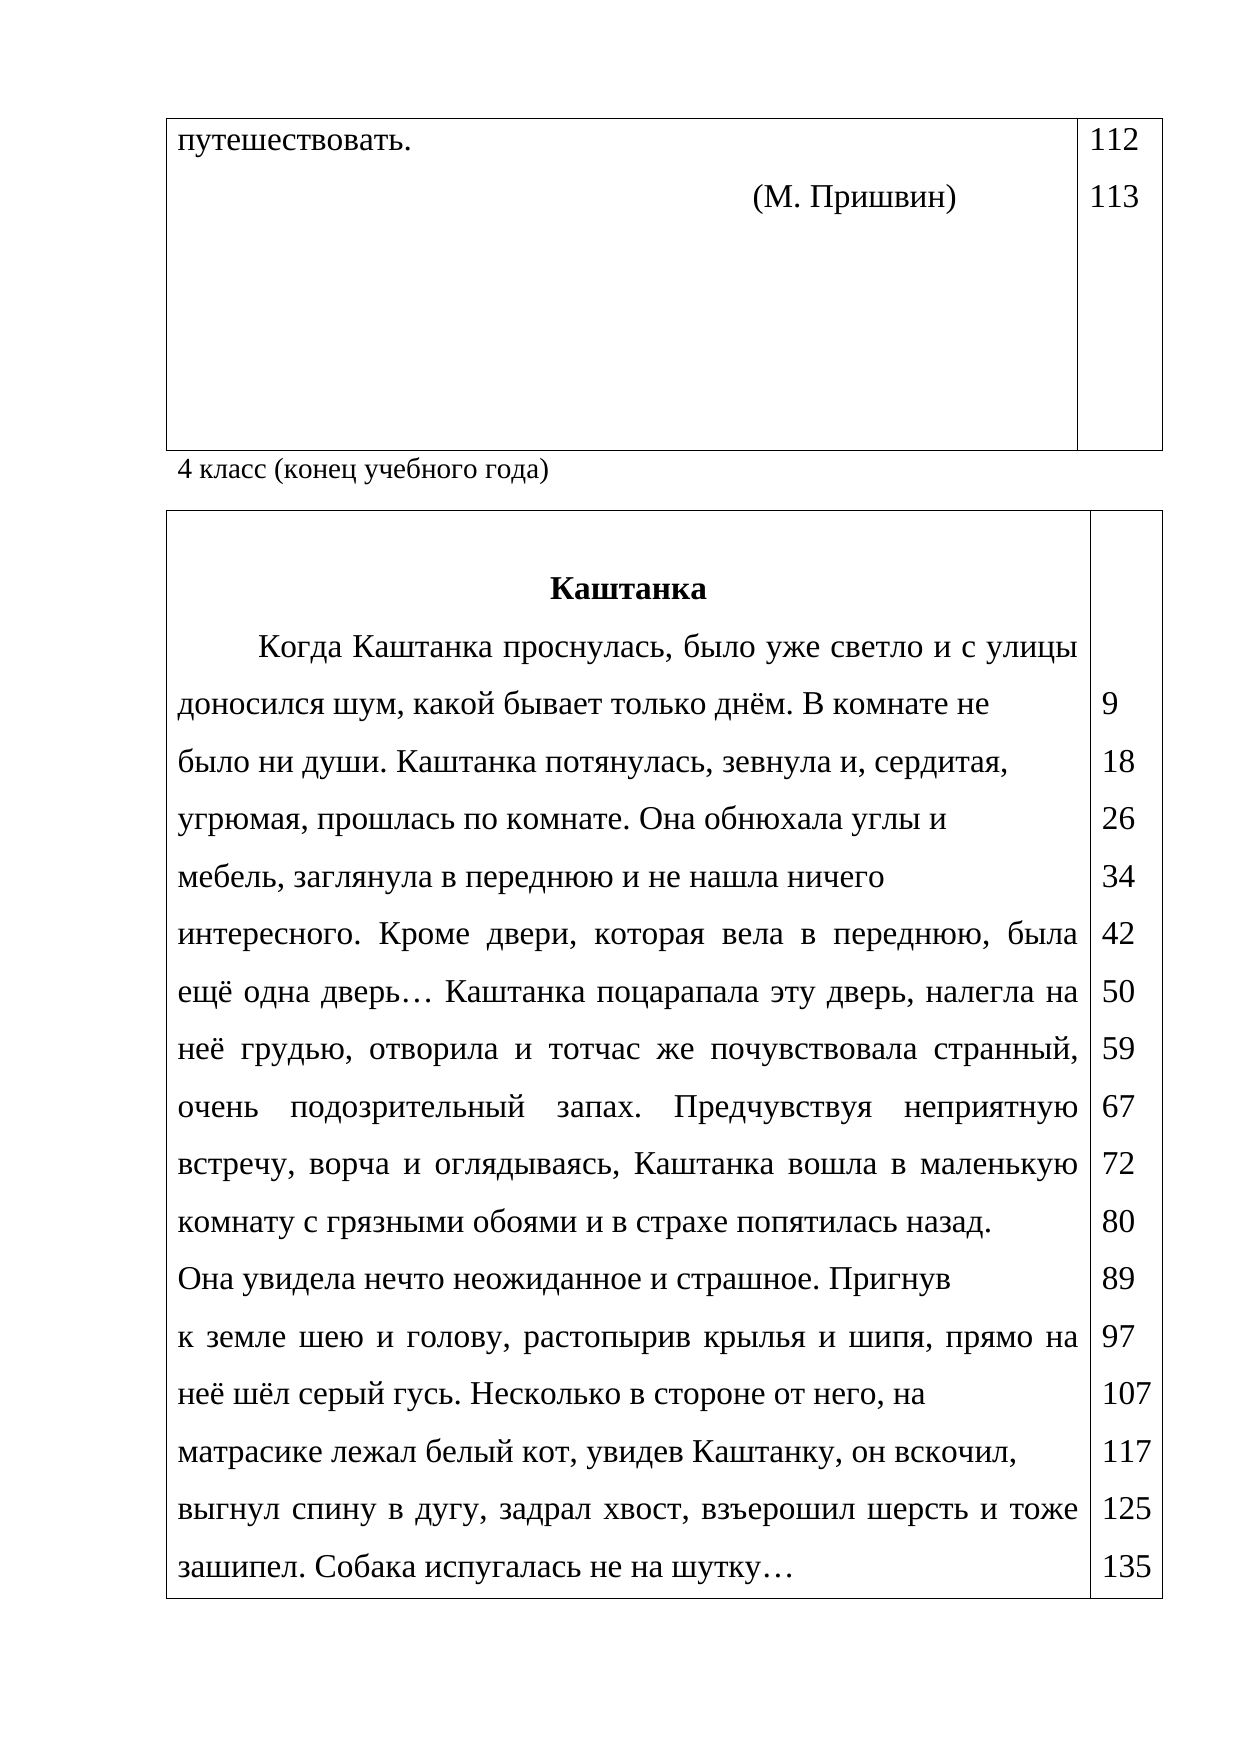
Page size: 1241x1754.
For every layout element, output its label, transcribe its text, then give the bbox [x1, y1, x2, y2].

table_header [1091, 511, 1162, 1598]
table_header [1078, 119, 1162, 450]
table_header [167, 511, 1090, 1598]
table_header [167, 119, 1077, 450]
text 4 класс (конец учебного года) [177, 451, 1152, 484]
